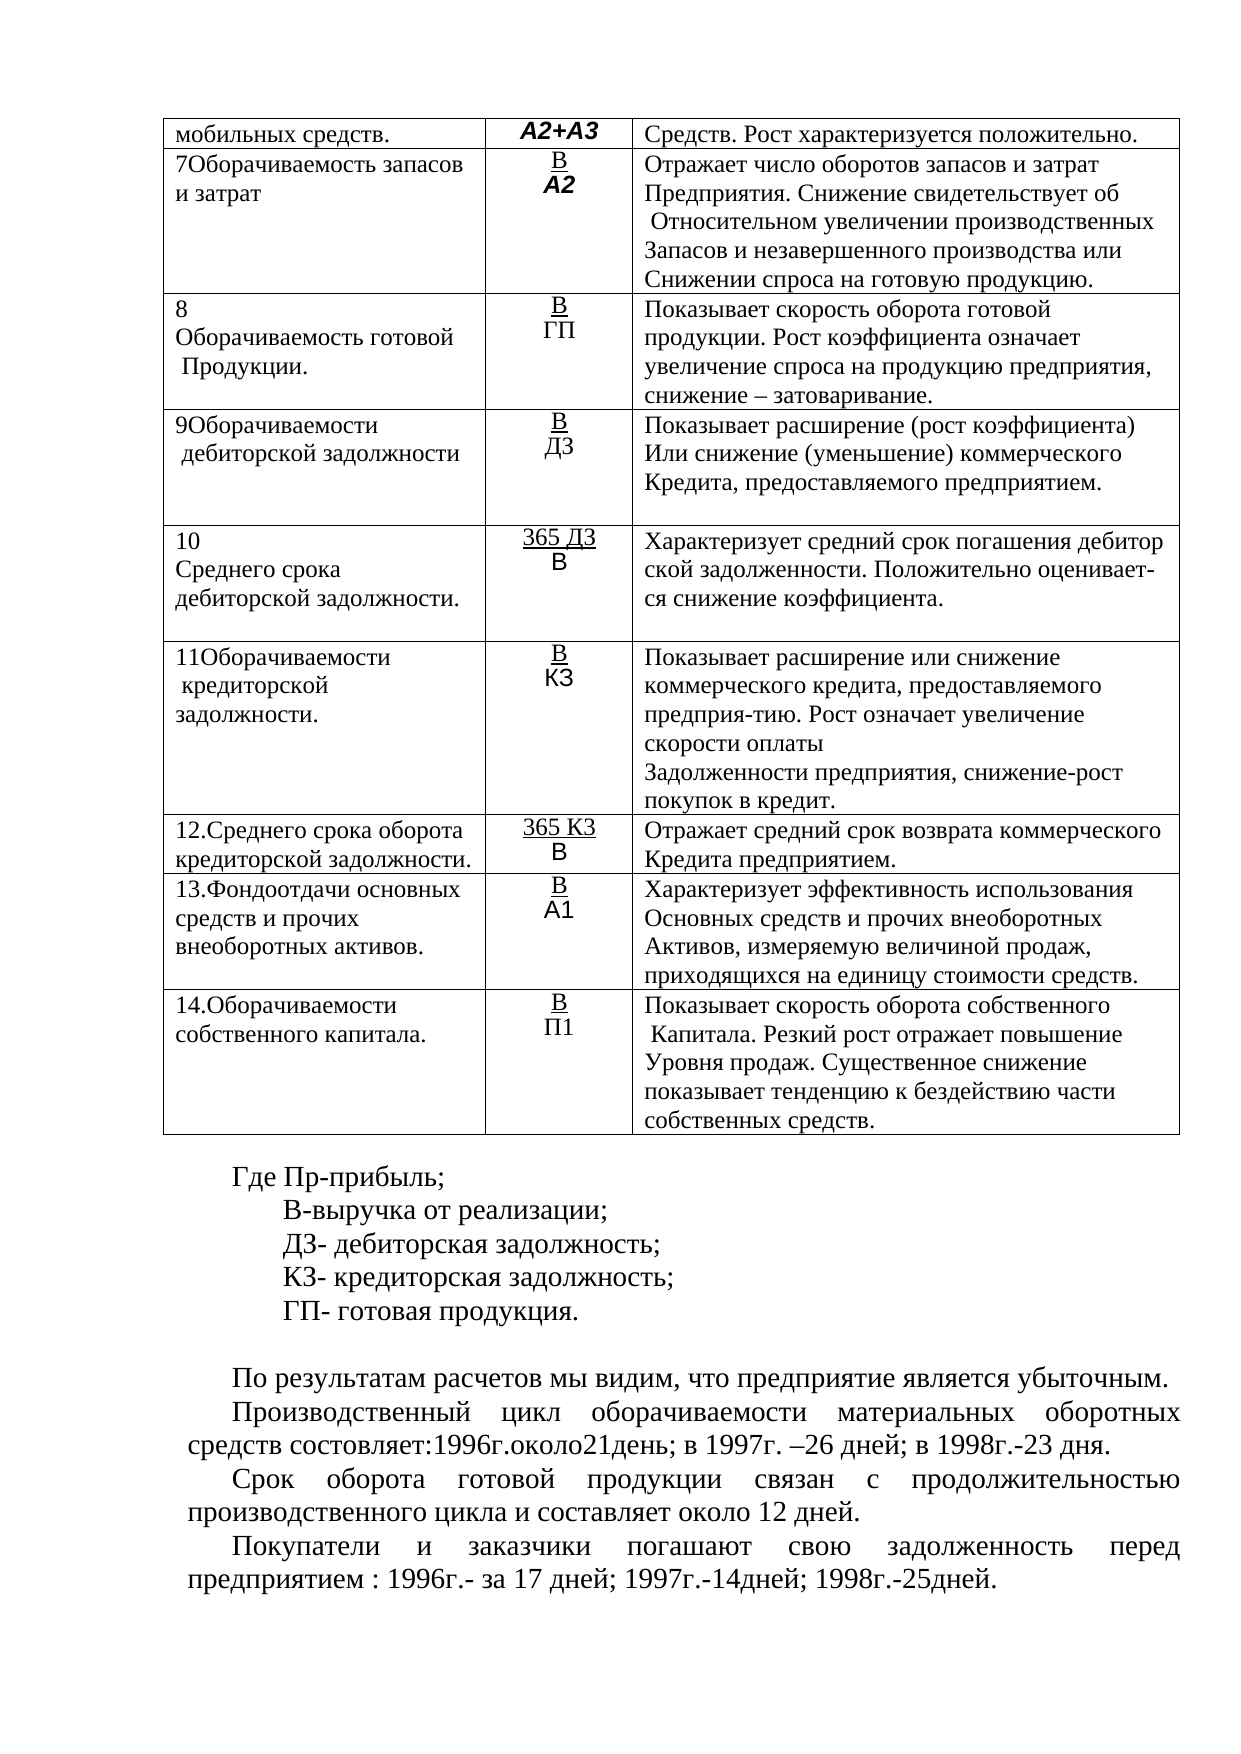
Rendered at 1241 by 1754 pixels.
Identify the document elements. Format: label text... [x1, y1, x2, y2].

table_cell В ДЗ [486, 410, 632, 525]
table_cell В П1 [486, 990, 632, 1134]
table_cell 365 К3 В [486, 815, 632, 873]
table_cell 14.Оборачиваемости собственного капитала. [164, 990, 485, 1134]
table_cell Отражает средний срок возврата коммерческого Кредита предприятием. [633, 815, 1179, 873]
text Срок оборота готовой продукции связан с продолжительностью производственного цикла и составляет около 12 дней. [187, 1461, 1181, 1528]
table_cell 9Оборачиваемости дебиторской задолжности [164, 410, 485, 525]
text Производственный цикл оборачиваемости материальных оборотных средств состовляет:1996г.около21день; в 1997г. –26 дней; в 1998г.-23 дня. [187, 1394, 1181, 1461]
text В-выручка от реализации; [187, 1192, 1181, 1226]
table_cell В ГП [486, 294, 632, 409]
table_cell Показывает расширение (рост коэффициента) Или снижение (уменьшение) коммерческого Кредита, предоставляемого предприятием. [633, 410, 1179, 525]
table_cell Отражает число оборотов запасов и затрат Предприятия. Снижение свидетельствует об Относительном увеличении производственных Запасов и незавершенного производства или Снижении спроса на готовую продукцию. [633, 149, 1179, 293]
text ГП- готовая продукция. [187, 1293, 1181, 1327]
table_cell 11Оборачиваемости кредиторской задолжности. [164, 642, 485, 814]
text ДЗ- дебиторская задолжность; [187, 1226, 1181, 1259]
table_cell Показывает расширение или снижение коммерческого кредита, предоставляемого предприя-тию. Рост означает увеличение скорости оплаты Задолженности предприятия, снижение-рост покупок в кредит. [633, 642, 1179, 814]
table_cell Показывает скорость оборота готовой продукции. Рост коэффициента означает увеличение спроса на продукцию предприятия, снижение – затоваривание. [633, 294, 1179, 409]
table_cell Характеризует средний срок погашения дебитор ской задолженности. Положительно оценивает-ся снижение коэффициента. [633, 526, 1179, 641]
table_cell В КЗ [486, 642, 632, 814]
table_cell В А2+А3 [486, 119, 632, 148]
table_cell 10 Среднего срока дебиторской задолжности. [164, 526, 485, 641]
table_cell 13.Фондоотдачи основных средств и прочих внеоборотных активов. [164, 874, 485, 989]
table_cell Характеризует эффективность использования Основных средств и прочих внеоборотных Активов, измеряемую величиной продаж, приходящихся на единицу стоимости средств. [633, 874, 1179, 989]
table_cell 365 ДЗ В [486, 526, 632, 641]
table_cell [633, 119, 1179, 148]
text КЗ- кредиторская задолжность; [187, 1259, 1181, 1293]
table_cell Показывает скорость оборота собственного Капитала. Резкий рост отражает повышение Уровня продаж. Существенное снижение показывает тенденцию к бездействию части собственных средств. [633, 990, 1179, 1134]
text По результатам расчетов мы видим, что предприятие является убыточным. [187, 1360, 1181, 1394]
table_cell В А1 [486, 874, 632, 989]
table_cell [164, 119, 485, 148]
text Где Пр-прибыль; [187, 1159, 1181, 1192]
table_cell В А2 [486, 149, 632, 293]
table_cell 12.Среднего срока оборота кредиторской задолжности. [164, 815, 485, 873]
table_cell 7Оборачиваемость запасов и затрат [164, 149, 485, 293]
table_cell 8 Оборачиваемость готовой Продукции. [164, 294, 485, 409]
text Покупатели и заказчики погашают свою задолженность перед предприятием : 1996г.- за 17 дней; 1997г.-14дней; 1998г.-25дней. [187, 1528, 1181, 1595]
